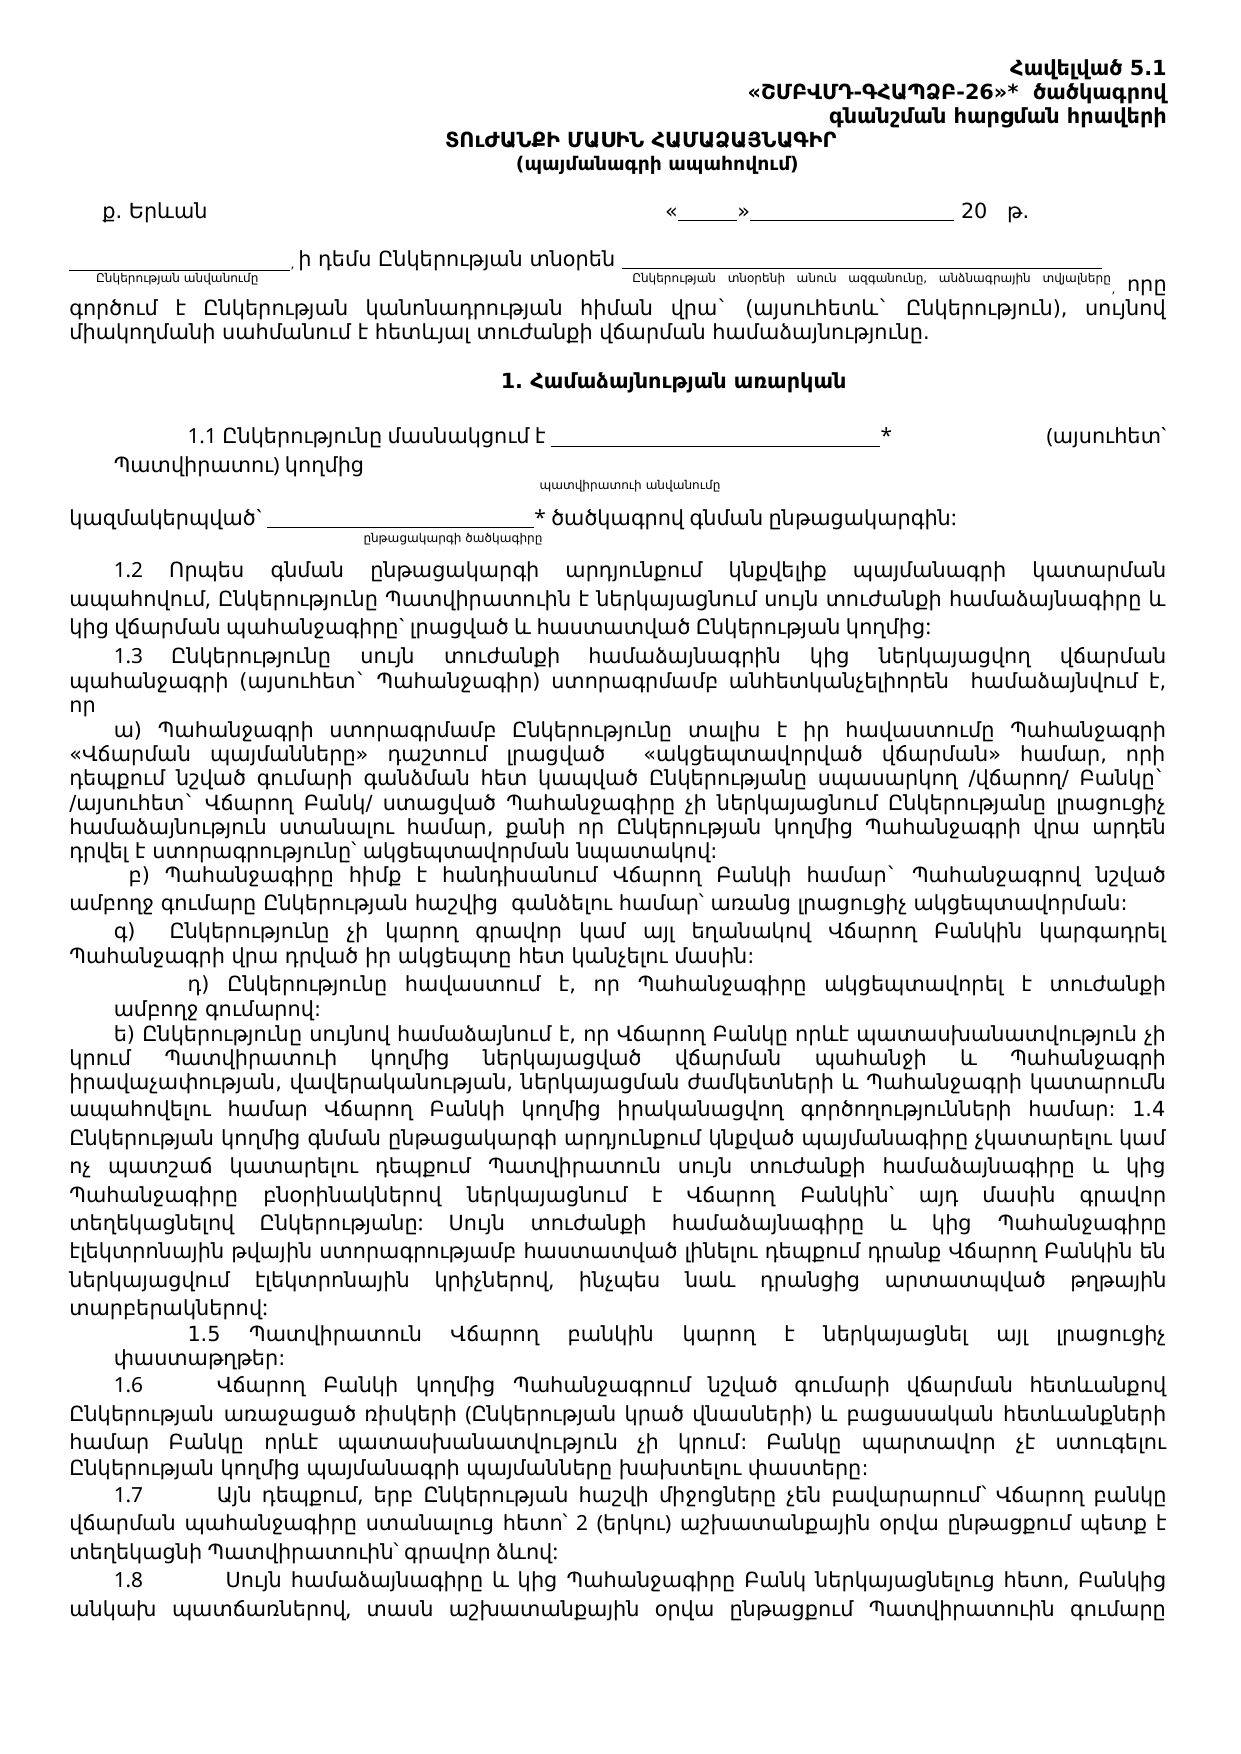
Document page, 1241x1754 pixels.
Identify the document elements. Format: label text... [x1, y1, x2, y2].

text Ընկերության անվանումը Ընկերության տնօրենի անուն ազգանունը, անձնագրային տվյալները, որը գործում է Ընկերության կանոնադրության հիման վրա` (այսուհետև` Ընկերություն), սույնով միակողմանի սահմանում է հետևյալ տուժանքի վճարման համաձայնությունը. [69, 272, 1167, 344]
text ՏՈւԺԱՆՔԻ ՄԱՍԻՆ ՀԱՄԱՁԱՅՆԱԳԻՐ [69, 128, 1167, 153]
text 1.2 Որպես գնման ընթացակարգի արդյունքում կնքվելիք պայմանագրի կատարման ապահովում, Ընկերությունը Պատվիրատուին է ներկայացնում սույն տուժանքի համաձայնագիրը և կից վճարման պահանջագիրը` լրացված և հաստատված Ընկերության կողմից: [69, 556, 1167, 641]
text 1. Համաձայնության առարկան [107, 369, 1167, 393]
text , ի դեմս Ընկերության տնօրեն [69, 247, 1167, 272]
text 1.1 Ընկերությունը մասնակցում է * (այսուհետ` Պատվիրատու) կողմից [113, 422, 1167, 478]
text ե) Ընկերությունը սույնով համաձայնում է, որ Վճարող Բանկը որևէ պատասխանատվություն չի կրում Պատվիրատուի կողմից ներկայացված վճարման պահանջի և Պահանջագրի իրավաչափության, վավերականության, ներկայացման ժամկետների և Պահանջագրի կատարումն ապահովելու համար Վճարող Բանկի կողմից իրականացվող գործողությունների համար: 1.4 Ընկերության կողմից գնման ընթացակարգի արդյունքում կնքված պայմանագիրը չկատարելու կամ ոչ պատշաճ կատարելու դեպքում Պատվիրատուն սույն տուժանքի համաձայնագիրը և կից Պահանջագիրը բնօրինակներով ներկայացնում է Վճարող Բանկին` այդ մասին գրավոր տեղեկացնելով Ընկերությանը: Սույն տուժանքի համաձայնագիրը և կից Պահանջագիրը էլեկտրոնային թվային ստորագրությամբ հաստատված լինելու դեպքում դրանք Վճարող Բանկին են ներկայացվում էլեկտրոնային կրիչներով, ինչպես նաև դրանցից արտատպված թղթային տարբերակներով: [69, 1022, 1167, 1322]
text 1.5 Պատվիրատուն Վճարող բանկին կարող է ներկայացնել այլ լրացուցիչ փաստաթղթեր: [113, 1322, 1167, 1370]
text (պայմանագրի ապահովում) [69, 153, 1167, 174]
list Այն դեպքում, երբ Ընկերության հաշվի միջոցները չեն բավարարում՝ Վճարող բանկը վճարման պահանջագիրը ստանալուց հետո՝ 2 (երկու) աշխատանքային օրվա ընթացքում պետք է տեղեկացնի Պատվիրատուին՝ գրավոր ձևով: [69, 1480, 1167, 1565]
list Վճարող Բանկի կողմից Պահանջագրում նշված գումարի վճարման հետևանքով Ընկերության առաջացած ռիսկերի (Ընկերության կրած վնասների) և բացասական հետևանքների համար Բանկը որևէ պատասխանատվություն չի կրում: Բանկը պարտավոր չէ ստուգելու Ընկերության կողմից պայմանագրի պայմանները խախտելու փաստերը: [69, 1370, 1167, 1480]
text դ) Ընկերությունը հավաստում է, որ Պահանջագիրը ակցեպտավորել է տուժանքի ամբողջ գումարով: [113, 969, 1167, 1022]
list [69, 1565, 1167, 1622]
text ա) Պահանջագրի ստորագրմամբ Ընկերությունը տալիս է իր հավաստումը Պահանջագրի «Վճարման պայմանները» դաշտում լրացված «ակցեպտավորված վճարման» համար, որի դեպքում նշված գումարի գանձման հետ կապված Ընկերությանը սպասարկող /վճարող/ Բանկը` /այսուհետ` Վճարող Բանկ/ ստացված Պահանջագիրը չի ներկայացնում Ընկերությանը լրացուցիչ համաձայնություն ստանալու համար, քանի որ Ընկերության կողմից Պահանջագրի վրա արդեն դրվել է ստորագրությունը՝ ակցեպտավորման նպատակով: [69, 718, 1167, 863]
text ք. Երևան « » 20 թ. [69, 199, 1167, 223]
text 1.3 Ընկերությունը սույն տուժանքի համաձայնագրին կից ներկայացվող վճարման պահանջագրի (այսուհետ` Պահանջագիր) ստորագրմամբ անհետկանչելիորեն համաձայնվում է, որ [69, 641, 1167, 718]
text կազմակերպված` * ծածկագրով գնման ընթացակարգին: [69, 503, 1167, 531]
text Հավելված 5.1 [69, 56, 1167, 80]
text պատվիրատուի անվանումը [113, 478, 1167, 503]
text բ) Պահանջագիրը հիմք է հանդիսանում Վճարող Բանկի համար` Պահանջագրով նշված ամբողջ գումարը Ընկերության հաշվից գանձելու համար՝ առանց լրացուցիչ ակցեպտավորման: [69, 863, 1167, 916]
text ընթացակարգի ծածկագիրը [113, 531, 1167, 556]
text «ՇՄԲՎՄԴ-ԳՀԱՊՁԲ-26»* ծածկագրով [69, 80, 1167, 104]
text գնանշման հարցման հրավերի [69, 104, 1167, 128]
text գ) Ընկերությունը չի կարող գրավոր կամ այլ եղանակով Վճարող Բանկին կարգադրել Պահանջագրի վրա դրված իր ակցեպտը հետ կանչելու մասին: [69, 916, 1167, 969]
